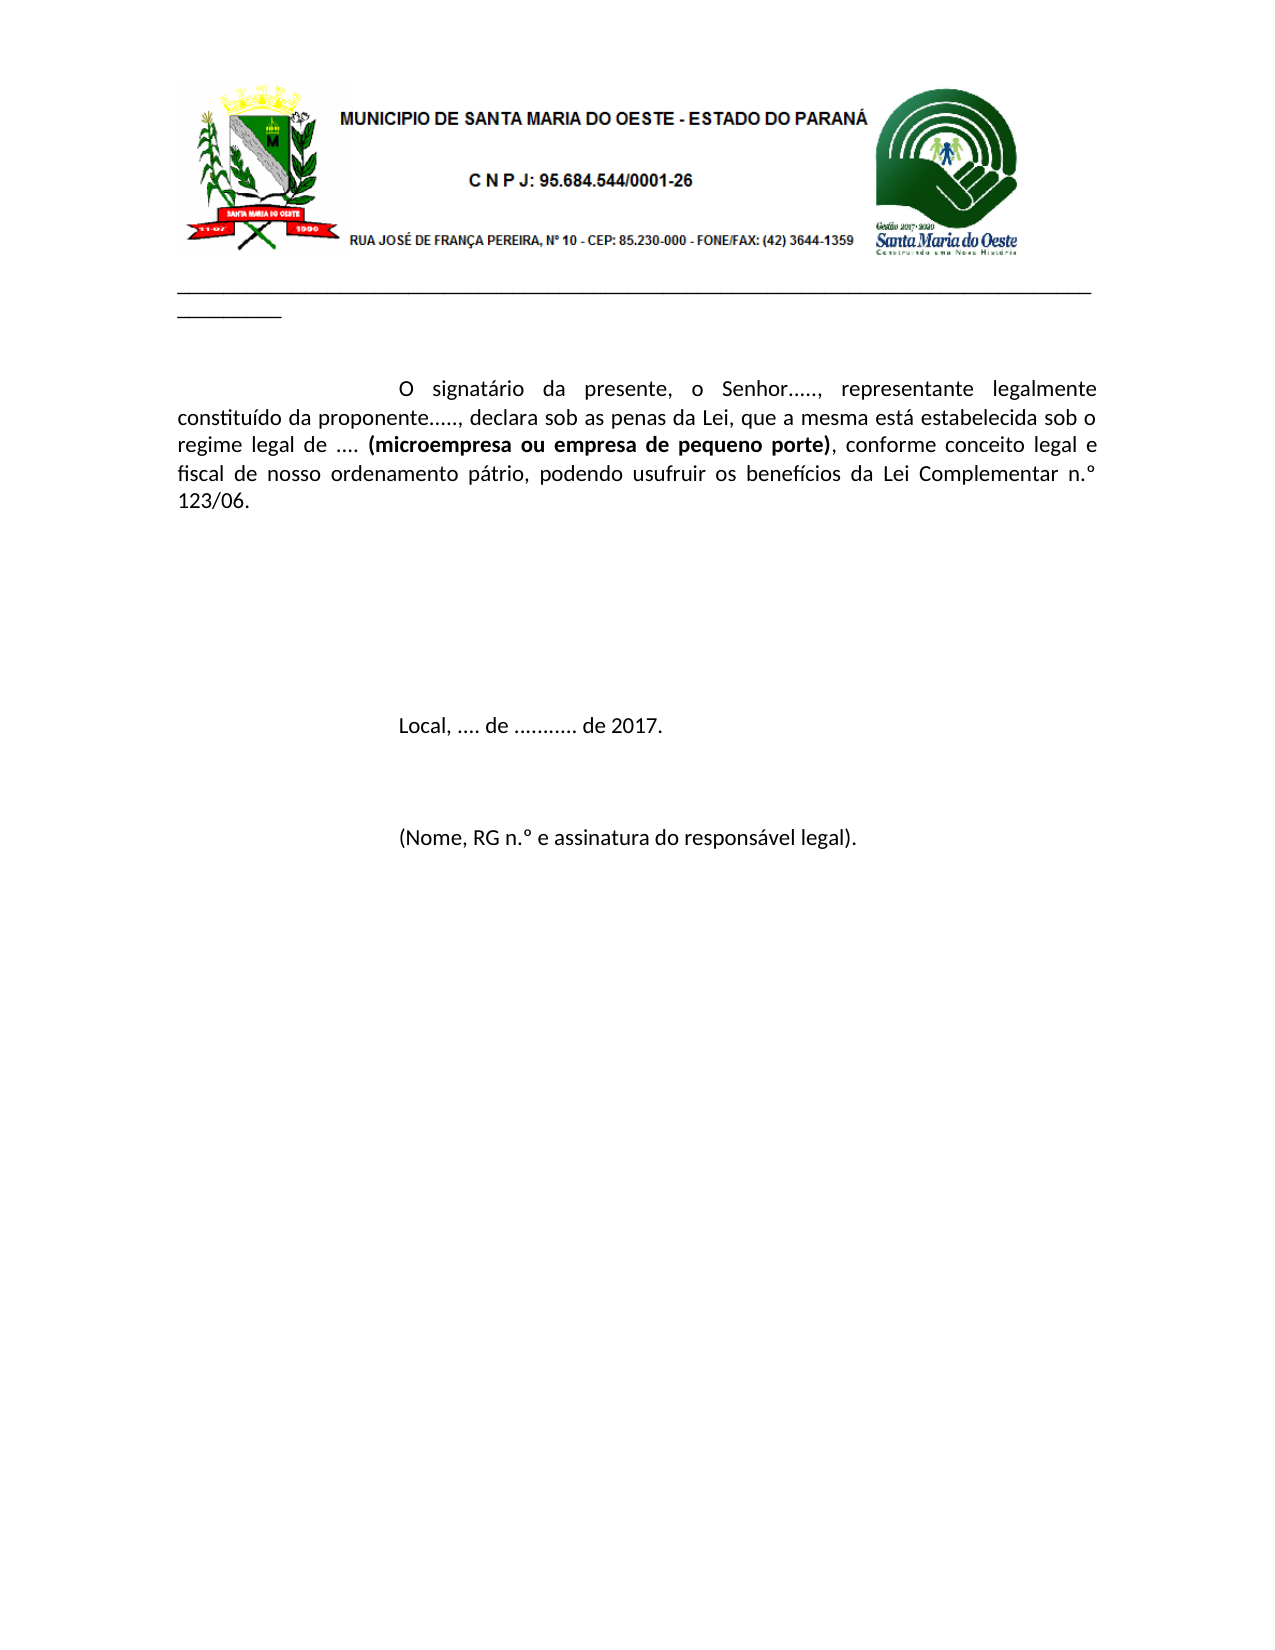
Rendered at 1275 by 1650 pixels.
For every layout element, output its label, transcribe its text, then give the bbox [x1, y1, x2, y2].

picture [177, 73, 1034, 271]
text Local, .... de ........... de 2017. [177, 711, 1098, 739]
text O signatário da presente, o Senhor....., representante legalmente constituído da proponente....., declara sob as penas da Lei, que a mesma está estabelecida sob o regime legal de .... (microempresa ou empresa de pequeno porte), conforme conceito legal e fiscal de nosso ordenamento pátrio, podendo usufruir os benefícios da Lei Complementar n.º 123/06. [177, 374, 1098, 515]
text (Nome, RG n.º e assinatura do responsável legal). [177, 823, 1098, 851]
